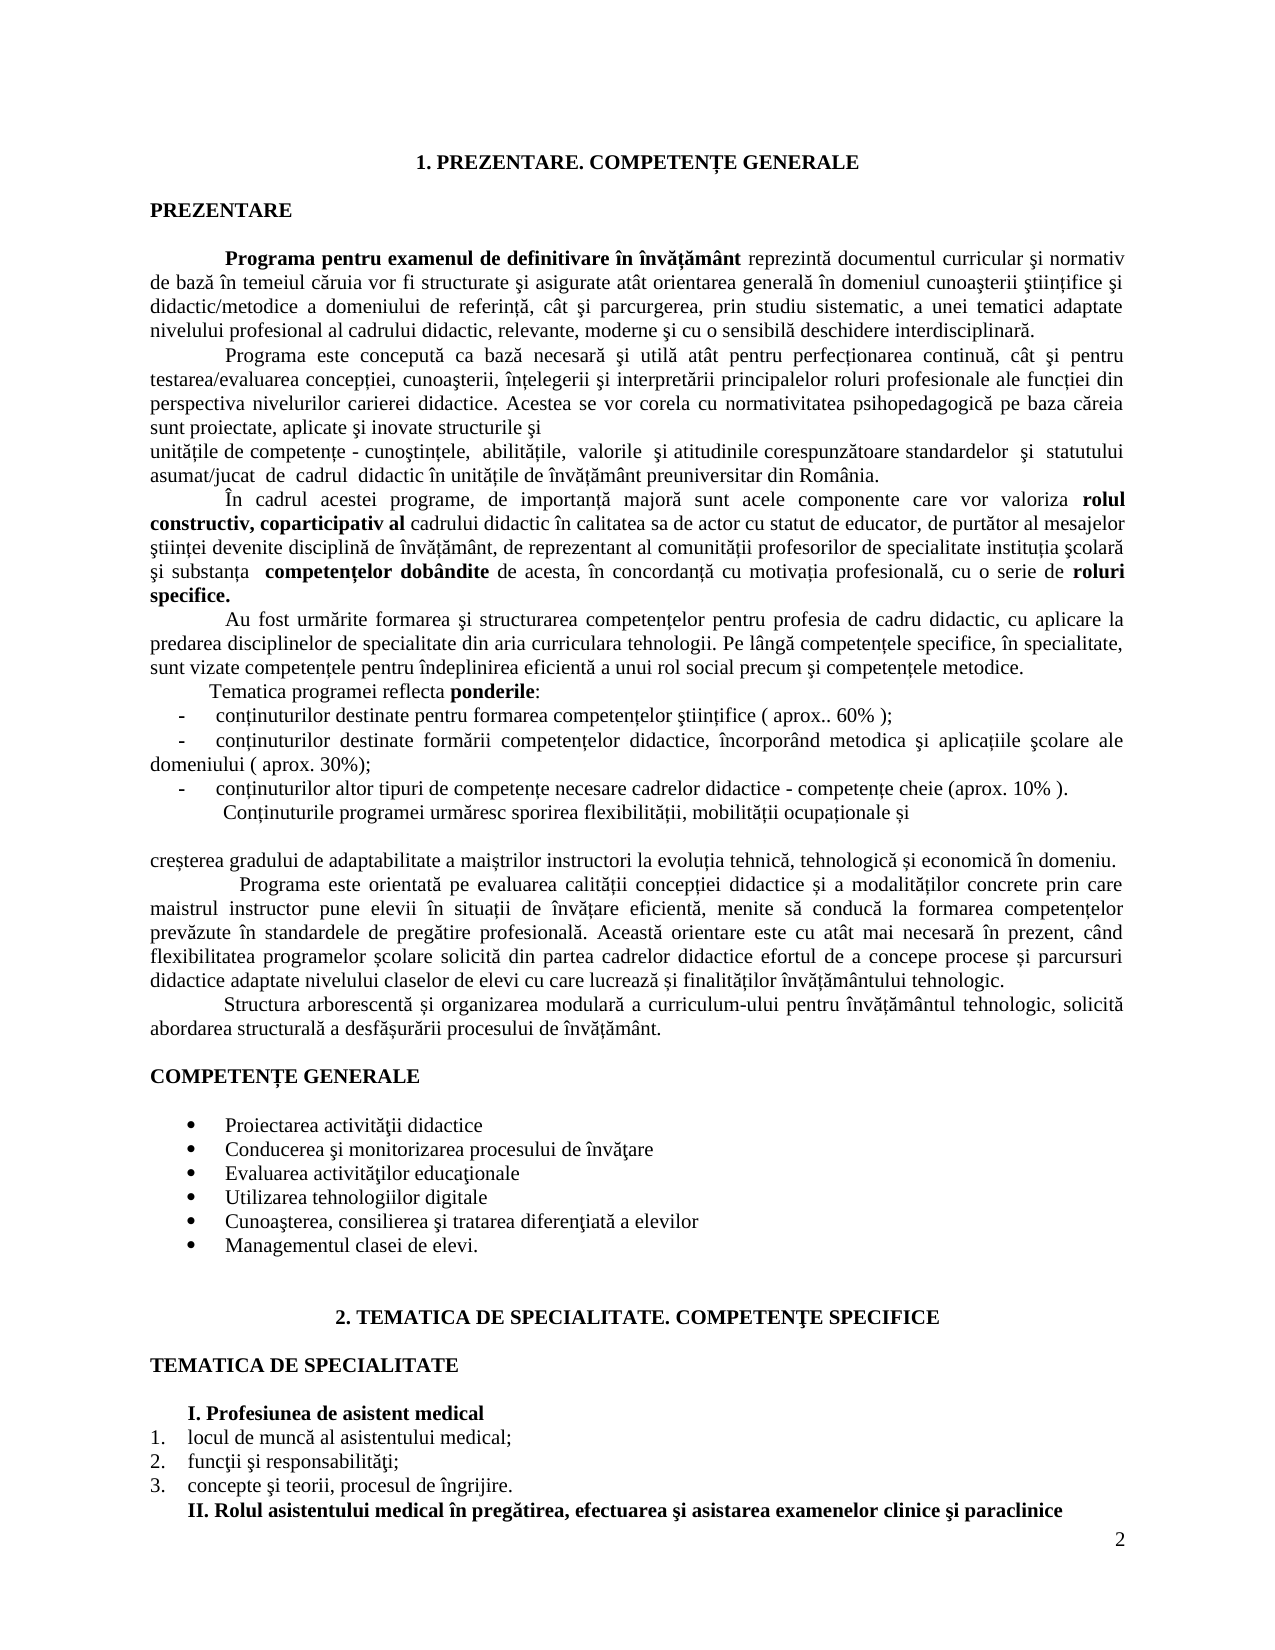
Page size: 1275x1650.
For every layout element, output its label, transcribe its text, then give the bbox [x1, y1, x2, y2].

subtitle Evaluarea activităţilor educaţionale [150, 1161, 1125, 1185]
text Programa este orientată pe evaluarea calității concepției didactice și a modalităților concrete prin care maistrul instructor pune elevii în situații de învățare eficientă, menite să conducă la formarea competențelor prevăzute în standardele de pregătire profesională. Această orientare este cu atât mai necesară în prezent, când flexibilitatea programelor școlare solicită din partea cadrelor didactice efortul de a concepe procese și parcursuri didactice adaptate nivelului claselor de elevi cu care lucrează și finalităților învățământului tehnologic. [150, 872, 1125, 992]
list conținuturilor altor tipuri de competențe necesare cadrelor didactice - competențe cheie (aprox. 10% ). [150, 776, 1125, 800]
list conținuturilor destinate formării competențelor didactice, încorporând metodica şi aplicațiile şcolare ale domeniului ( aprox. 30%); [150, 727, 1125, 776]
text TEMATICA DE SPECIALITATE [150, 1353, 1125, 1377]
subtitle Managementul clasei de elevi. [150, 1233, 1125, 1257]
subtitle Utilizarea tehnologiilor digitale [150, 1185, 1125, 1209]
text COMPETENȚE GENERALE [150, 1064, 1125, 1088]
text 1. PREZENTARE. COMPETENȚE GENERALE [150, 150, 1125, 174]
text Structura arborescentă și organizarea modulară a curriculum-ului pentru învățământul tehnologic, solicită abordarea structurală a desfășurării procesului de învățământ. [150, 992, 1125, 1040]
list concepte şi teorii, procesul de îngrijire. [150, 1473, 1125, 1497]
text II. Rolul asistentului medical în pregătirea, efectuarea şi asistarea examenelor clinice şi paraclinice [187, 1497, 1125, 1522]
text I. Profesiunea de asistent medical [187, 1401, 1125, 1425]
text Programa este concepută ca bază necesară şi utilă atât pentru perfecționarea continuă, cât şi pentru testarea/evaluarea concepției, cunoaşterii, înțelegerii şi interpretării principalelor roluri profesionale ale funcției din perspectiva nivelurilor carierei didactice. Acestea se vor corela cu normativitatea psihopedagogică pe baza căreia sunt proiectate, aplicate şi inovate structurile şi [150, 342, 1125, 439]
text Au fost urmărite formarea şi structurarea competențelor pentru profesia de cadru didactic, cu aplicare la predarea disciplinelor de specialitate din aria curriculara tehnologii. Pe lângă competențele specifice, în specialitate, sunt vizate competențele pentru îndeplinirea eficientă a unui rol social precum şi competențele metodice. [150, 607, 1125, 679]
subtitle Conducerea şi monitorizarea procesului de învăţare [150, 1137, 1125, 1161]
list locul de muncă al asistentului medical; [150, 1425, 1125, 1449]
subtitle Proiectarea activităţii didactice [150, 1112, 1125, 1137]
text Conținuturile programei urmăresc sporirea flexibilității, mobilității ocupaționale și [223, 800, 1125, 824]
subtitle Cunoaşterea, consilierea şi tratarea diferenţiată a elevilor [150, 1209, 1125, 1233]
list funcţii şi responsabilităţi; [150, 1449, 1125, 1473]
list conținuturilor destinate pentru formarea competențelor ştiințifice ( aprox.. 60% ); [150, 703, 1125, 727]
text PREZENTARE [150, 198, 1125, 222]
text 2. TEMATICA DE SPECIALITATE. COMPETENŢE SPECIFICE [150, 1305, 1125, 1329]
text creșterea gradului de adaptabilitate a maiștrilor instructori la evoluția tehnică, tehnologică și economică în domeniu. [150, 848, 1125, 872]
text unitățile de competențe - cunoştințele, abilitățile, valorile şi atitudinile corespunzătoare standardelor şi statutului asumat/jucat de cadrul didactic în unitățile de învățământ preuniversitar din România. [150, 439, 1125, 487]
text Programa pentru examenul de definitivare în învățământ reprezintă documentul curricular şi normativ de bază în temeiul căruia vor fi structurate şi asigurate atât orientarea generală în domeniul cunoaşterii ştiințifice şi didactic/metodice a domeniului de referință, cât şi parcurgerea, prin studiu sistematic, a unei tematici adaptate nivelului profesional al cadrului didactic, relevante, moderne şi cu o sensibilă deschidere interdisciplinară. [150, 246, 1125, 342]
text Tematica programei reflecta ponderile: [150, 679, 1125, 703]
text În cadrul acestei programe, de importanță majoră sunt acele componente care vor valoriza rolul constructiv, coparticipativ al cadrului didactic în calitatea sa de actor cu statut de educator, de purtător al mesajelor ştiinței devenite disciplină de învățământ, de reprezentant al comunității profesorilor de specialitate instituția şcolară şi substanța competențelor dobândite de acesta, în concordanță cu motivația profesională, cu o serie de roluri specifice. [150, 487, 1125, 607]
